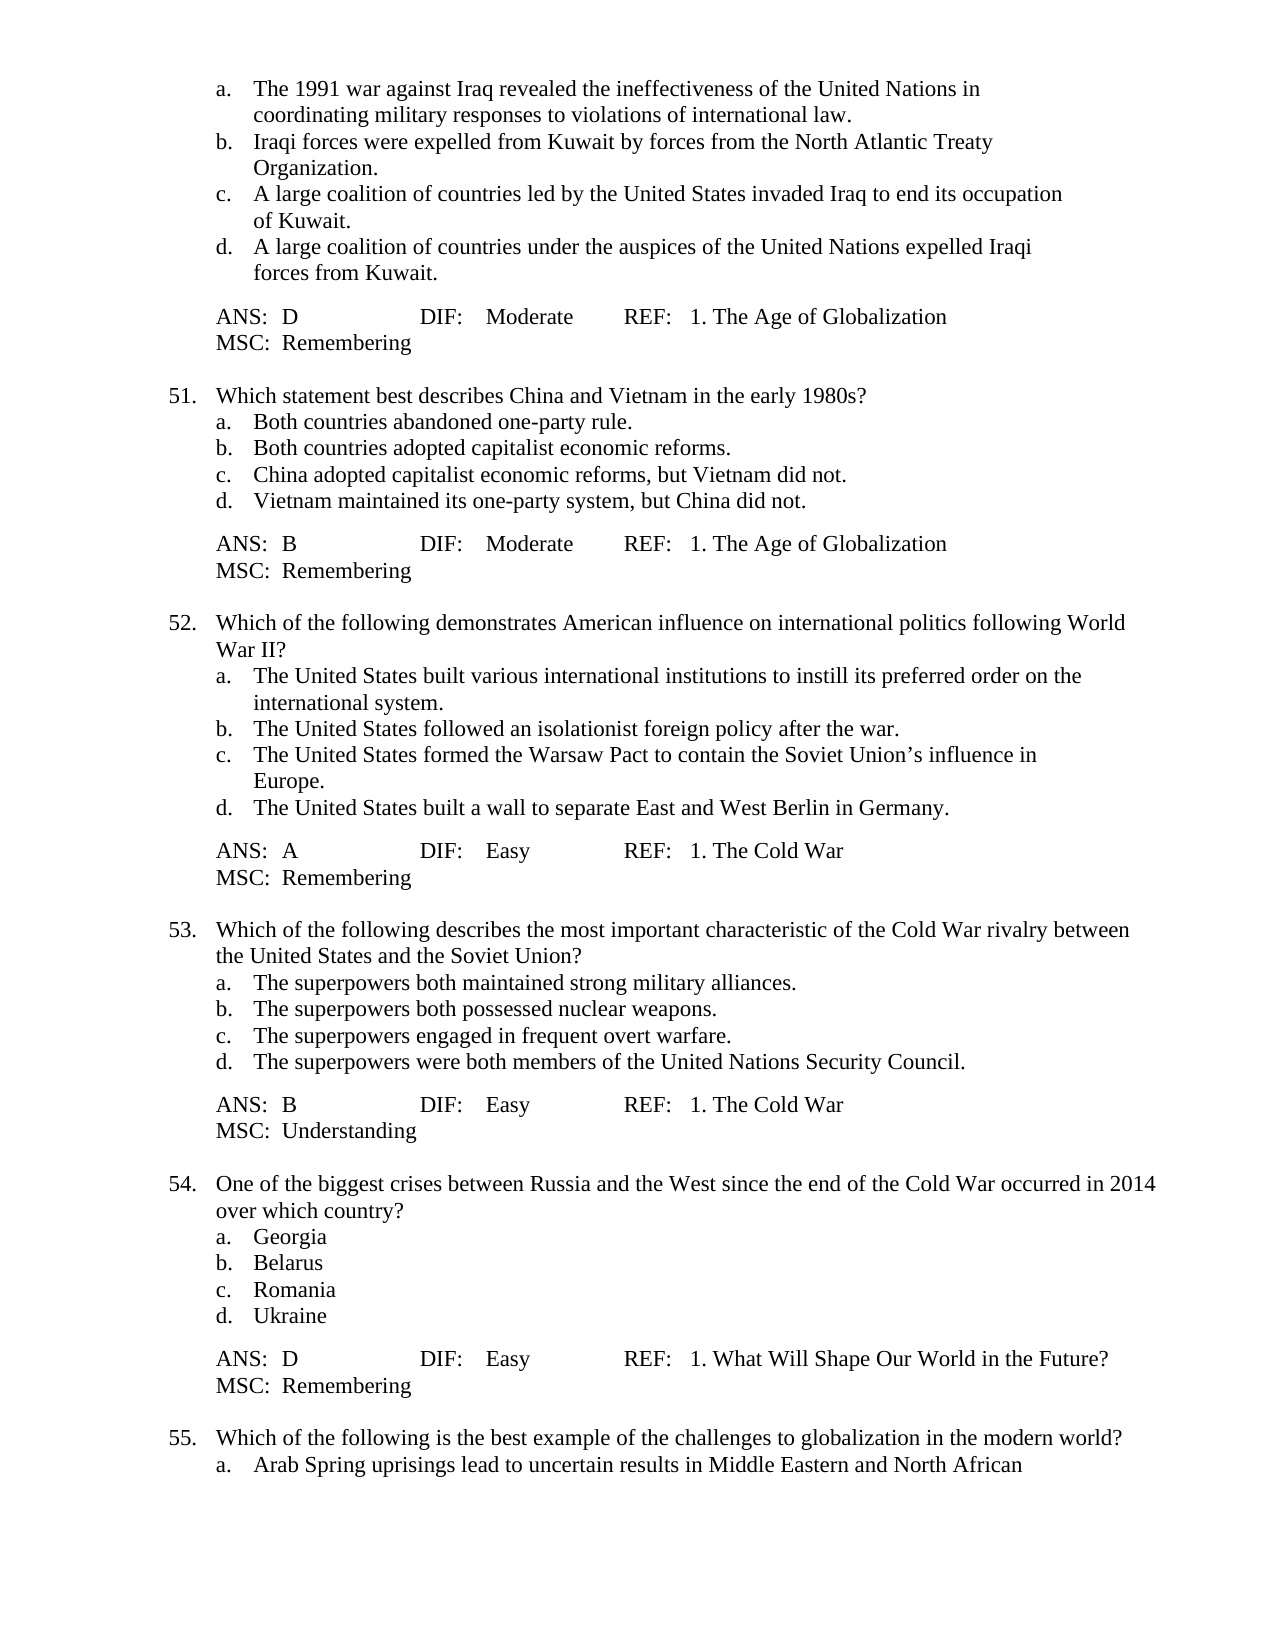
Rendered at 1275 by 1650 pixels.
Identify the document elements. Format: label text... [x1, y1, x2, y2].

text MSC: Remembering [216, 557, 1162, 583]
table_cell Ukraine [249, 1302, 1092, 1328]
text MSC: Remembering [216, 1372, 1162, 1398]
table_cell c. [211, 180, 248, 233]
table_cell Romania [249, 1276, 1092, 1302]
text ANS: D DIF: Moderate REF: 1. The Age of Globalization [216, 303, 1162, 329]
text ANS: B DIF: Easy REF: 1. The Cold War [216, 1091, 1162, 1118]
table_cell b. [211, 995, 248, 1022]
text ANS: B DIF: Moderate REF: 1. The Age of Globalization [216, 530, 1162, 557]
table_header a. [211, 1451, 248, 1477]
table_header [249, 1451, 1092, 1477]
table_header a. [211, 1223, 248, 1249]
table_cell China adopted capitalist economic reforms, but Vietnam did not. [249, 461, 1092, 487]
table_header The superpowers both maintained strong military alliances. [249, 969, 1092, 995]
table_cell d. [211, 233, 248, 286]
text ANS: D DIF: Easy REF: 1. What Will Shape Our World in the Future? [216, 1345, 1162, 1372]
table_cell c. [211, 741, 248, 794]
table_cell The United States built a wall to separate East and West Berlin in Germany. [249, 794, 1092, 820]
table_header Both countries abandoned one-party rule. [249, 408, 1092, 434]
table_cell b. [211, 1249, 248, 1276]
text 54. One of the biggest crises between Russia and the West since the end of the Cold War occurred in 2014 over which country? [150, 1170, 1162, 1223]
text 55. Which of the following is the best example of the challenges to globalization in the modern world? [150, 1424, 1162, 1451]
table_cell A large coalition of countries led by the United States invaded Iraq to end its occupation of Kuwait. [249, 180, 1092, 233]
text MSC: Understanding [216, 1118, 1162, 1144]
table_header Georgia [249, 1223, 1092, 1249]
table_cell b. [211, 435, 248, 461]
table_cell d. [211, 1048, 248, 1074]
table_cell c. [211, 1022, 248, 1048]
table_cell Belarus [249, 1249, 1092, 1276]
table_cell The superpowers were both members of the United Nations Security Council. [249, 1048, 1092, 1074]
text MSC: Remembering [216, 329, 1162, 355]
table_cell b. [211, 715, 248, 741]
text 53. Which of the following describes the most important characteristic of the Cold War rivalry between the United States and the Soviet Union? [150, 916, 1162, 969]
table_cell A large coalition of countries under the auspices of the United Nations expelled Iraqi forces from Kuwait. [249, 233, 1092, 286]
table_cell The superpowers both possessed nuclear weapons. [249, 995, 1092, 1022]
table_cell Both countries adopted capitalist economic reforms. [249, 435, 1092, 461]
table_cell Vietnam maintained its one-party system, but China did not. [249, 487, 1092, 513]
table_cell b. [211, 128, 248, 180]
table_cell Iraqi forces were expelled from Kuwait by forces from the North Atlantic Treaty Organization. [249, 128, 1092, 180]
text 52. Which of the following demonstrates American influence on international politics following World War II? [150, 609, 1162, 662]
text 51. Which statement best describes China and Vietnam in the early 1980s? [150, 382, 1162, 408]
table_cell The United States followed an isolationist foreign policy after the war. [249, 715, 1092, 741]
table_cell d. [211, 1302, 248, 1328]
text MSC: Remembering [216, 863, 1162, 890]
table_header a. [211, 75, 248, 128]
table_cell c. [211, 461, 248, 487]
table_header a. [211, 969, 248, 995]
table_cell c. [211, 1276, 248, 1302]
table_cell d. [211, 794, 248, 820]
table_header a. [211, 662, 248, 715]
table_header The 1991 war against Iraq revealed the ineffectiveness of the United Nations in coordinating military responses to violations of international law. [249, 75, 1092, 128]
table_cell The United States formed the Warsaw Pact to contain the Soviet Union’s influence in Europe. [249, 741, 1092, 794]
text ANS: A DIF: Easy REF: 1. The Cold War [216, 837, 1162, 863]
table_header a. [211, 408, 248, 434]
table_header The United States built various international institutions to instill its preferred order on the international system. [249, 662, 1092, 715]
table_cell The superpowers engaged in frequent overt warfare. [249, 1022, 1092, 1048]
table_cell d. [211, 487, 248, 513]
